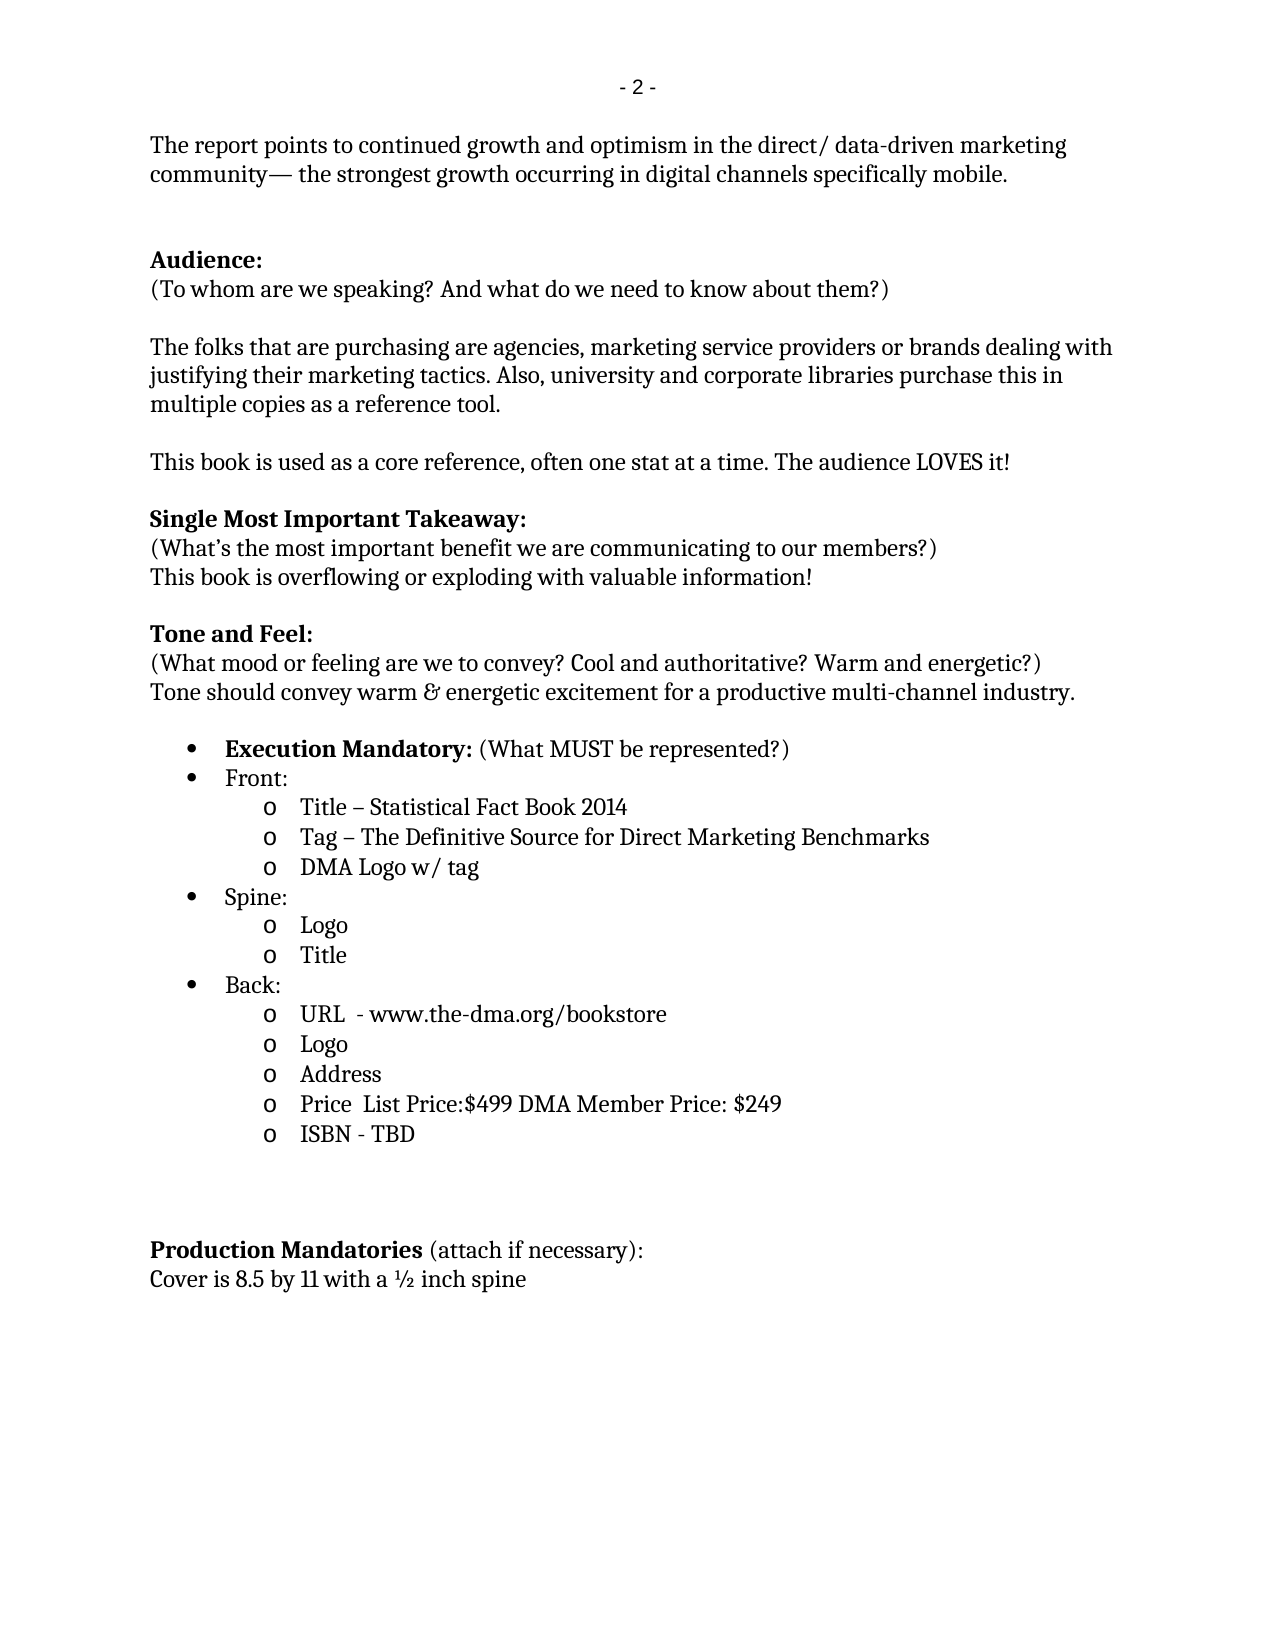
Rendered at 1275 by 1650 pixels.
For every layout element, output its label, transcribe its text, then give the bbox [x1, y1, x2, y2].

list Logo [262, 1030, 1125, 1060]
list Execution Mandatory: (What MUST be represented?) [187, 735, 1125, 764]
list DMA Logo w/ tag [262, 852, 1125, 882]
list Spine: [187, 882, 1125, 911]
text Audience: [150, 246, 1125, 275]
text Single Most Important Takeaway: [150, 505, 1125, 534]
text (What mood or feeling are we to convey? Cool and authoritative? Warm and energetic?) [150, 649, 1125, 677]
text Production Mandatories (attach if necessary): [150, 1236, 1125, 1265]
list Front: [187, 764, 1125, 792]
text This book is overflowing or exploding with valuable information! [150, 562, 1125, 591]
list Address [262, 1060, 1125, 1090]
text Tone and Feel: [150, 620, 1125, 649]
text (To whom are we speaking? And what do we need to know about them?) [150, 275, 1125, 304]
list URL - www.the-dma.org/bookstore [262, 1000, 1125, 1030]
list Tag – The Definitive Source for Direct Marketing Benchmarks [262, 822, 1125, 852]
text This book is used as a core reference, often one stat at a time. The audience LOVES it! [150, 447, 1125, 476]
text The report points to continued growth and optimism in the direct/ data-driven marketing community— the strongest growth occurring in digital channels specifically mobile. [150, 131, 1125, 189]
text (What’s the most important benefit we are communicating to our members?) [150, 534, 1125, 562]
list Title – Statistical Fact Book 2014 [262, 792, 1125, 822]
list ISBN - TBD [262, 1120, 1125, 1150]
list Price List Price:$499 DMA Member Price: $249 [262, 1090, 1125, 1120]
list Back: [187, 971, 1125, 1000]
text Cover is 8.5 by 11 with a ½ inch spine [150, 1265, 1125, 1294]
text Tone should convey warm & energetic excitement for a productive multi-channel industry. [150, 677, 1125, 706]
list Title [262, 941, 1125, 971]
list Logo [262, 911, 1125, 941]
text The folks that are purchasing are agencies, marketing service providers or brands dealing with justifying their marketing tactics. Also, university and corporate libraries purchase this in multiple copies as a reference tool. [150, 332, 1125, 419]
